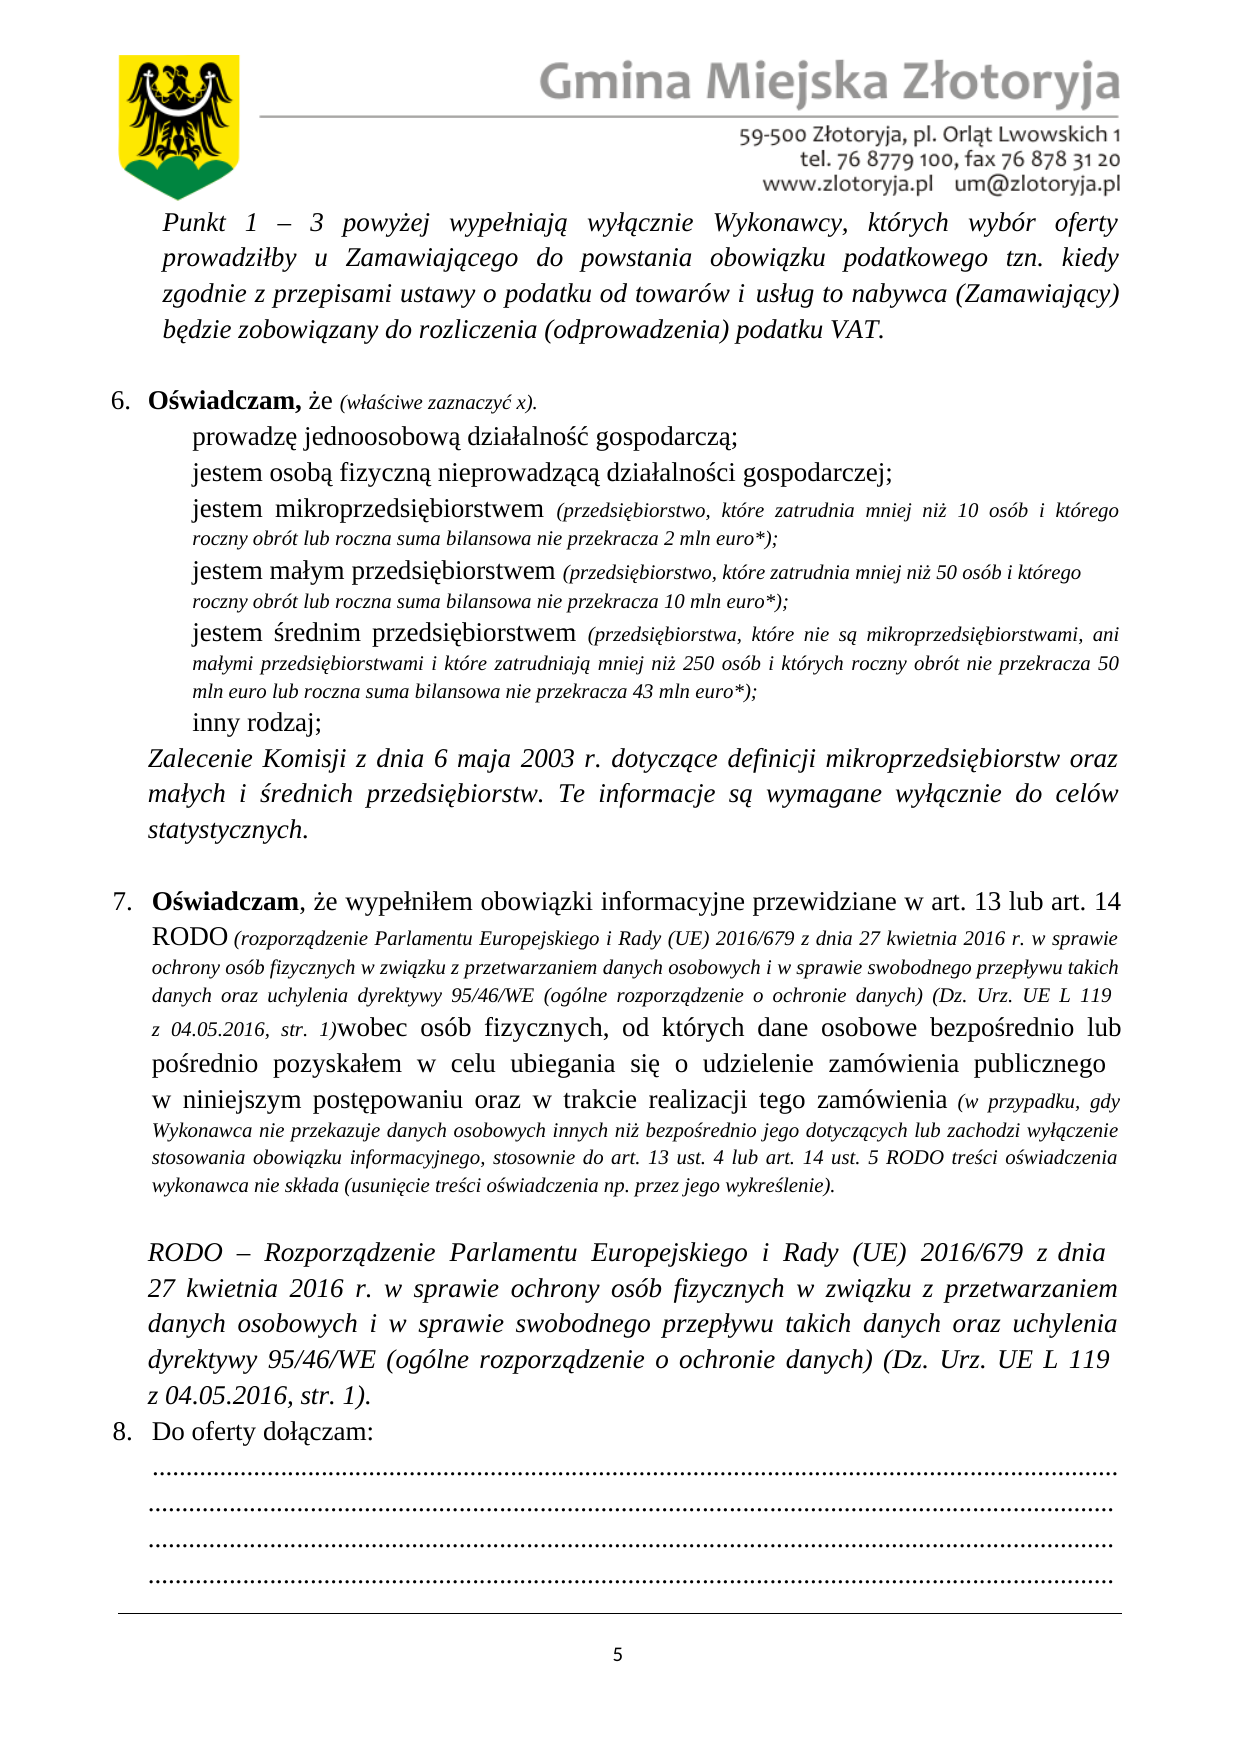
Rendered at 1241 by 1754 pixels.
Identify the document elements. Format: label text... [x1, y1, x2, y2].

list Oświadczam, że wypełniłem obowiązki informacyjne przewidziane w art. 13 lub art. 14 RODO (rozporządzenie Parlamentu Europejskiego i Rady (UE) 2016/679 z dnia 27 kwietnia 2016 r. w sprawie ochrony osób fizycznych w związku z przetwarzaniem danych osobowych i w sprawie swobodnego przepływu takich danych oraz uchylenia dyrektywy 95/46/WE (ogólne rozporządzenie o ochronie danych) (Dz. Urz. UE L 119 z 04.05.2016, str. 1)wobec osób fizycznych, od których dane osobowe bezpośrednio lub pośrednio pozyskałem w celu ubiegania się o udzielenie zamówienia publicznego w niniejszym postępowaniu oraz w trakcie realizacji tego zamówienia (w przypadku, gdy Wykonawca nie przekazuje danych osobowych innych niż bezpośrednio jego dotyczących lub zachodzi wyłączenie stosowania obowiązku informacyjnego, stosownie do art. 13 ust. 4 lub art. 14 ust. 5 RODO treści oświadczenia wykonawca nie składa (usunięcie treści oświadczenia np. przez jego wykreślenie). [112, 885, 1122, 1197]
list inny rodzaj; [148, 706, 1122, 737]
list jestem małym przedsiębiorstwem (przedsiębiorstwo, które zatrudnia mniej niż 50 osób i którego roczny obrót lub roczna suma bilansowa nie przekracza 10 mln euro*); [148, 554, 1122, 613]
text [148, 1558, 1122, 1589]
list jestem średnim przedsiębiorstwem (przedsiębiorstwa, które nie są mikroprzedsiębiorstwami, ani małymi przedsiębiorstwami i które zatrudniają mniej niż 250 osób i których roczny obrót nie przekracza 50 mln euro lub roczna suma bilansowa nie przekracza 43 mln euro*); [148, 616, 1122, 703]
text Punkt 1 – 3 powyżej wypełniają wyłącznie Wykonawcy, których wybór oferty prowadziłby u Zamawiającego do powstania obowiązku podatkowego tzn. kiedy zgodnie z przepisami ustawy o podatku od towarów i usług to nabywca (Zamawiający) będzie zobowiązany do rozliczenia (odprowadzenia) podatku VAT. [162, 148, 1122, 344]
text Zalecenie Komisji z dnia 6 maja 2003 r. dotyczące definicji mikroprzedsiębiorstw oraz małych i średnich przedsiębiorstw. Te informacje są wymagane wyłącznie do celów statystycznych. [148, 742, 1122, 844]
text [148, 1522, 1122, 1553]
text ............................................................................................................................................... [148, 1486, 1122, 1517]
list Oświadczam, że (właściwe zaznaczyć x). [111, 384, 1122, 416]
list prowadzę jednoosobową działalność gospodarczą; [148, 420, 1122, 451]
list Do oferty dołączam: [112, 1415, 1092, 1446]
text RODO – Rozporządzenie Parlamentu Europejskiego i Rady (UE) 2016/679 z dnia 27 kwietnia 2016 r. w sprawie ochrony osób fizycznych w związku z przetwarzaniem danych osobowych i w sprawie swobodnego przepływu takich danych oraz uchylenia dyrektywy 95/46/WE (ogólne rozporządzenie o ochronie danych) (Dz. Urz. UE L 119 z 04.05.2016, str. 1). [148, 1236, 1122, 1410]
text ............................................................................................................................................... [118, 1451, 1122, 1482]
list jestem mikroprzedsiębiorstwem (przedsiębiorstwo, które zatrudnia mniej niż 10 osób i którego roczny obrót lub roczna suma bilansowa nie przekracza 2 mln euro*); [148, 492, 1122, 550]
list jestem osobą fizyczną nieprowadzącą działalności gospodarczej; [148, 456, 1122, 487]
picture [118, 55, 1120, 202]
